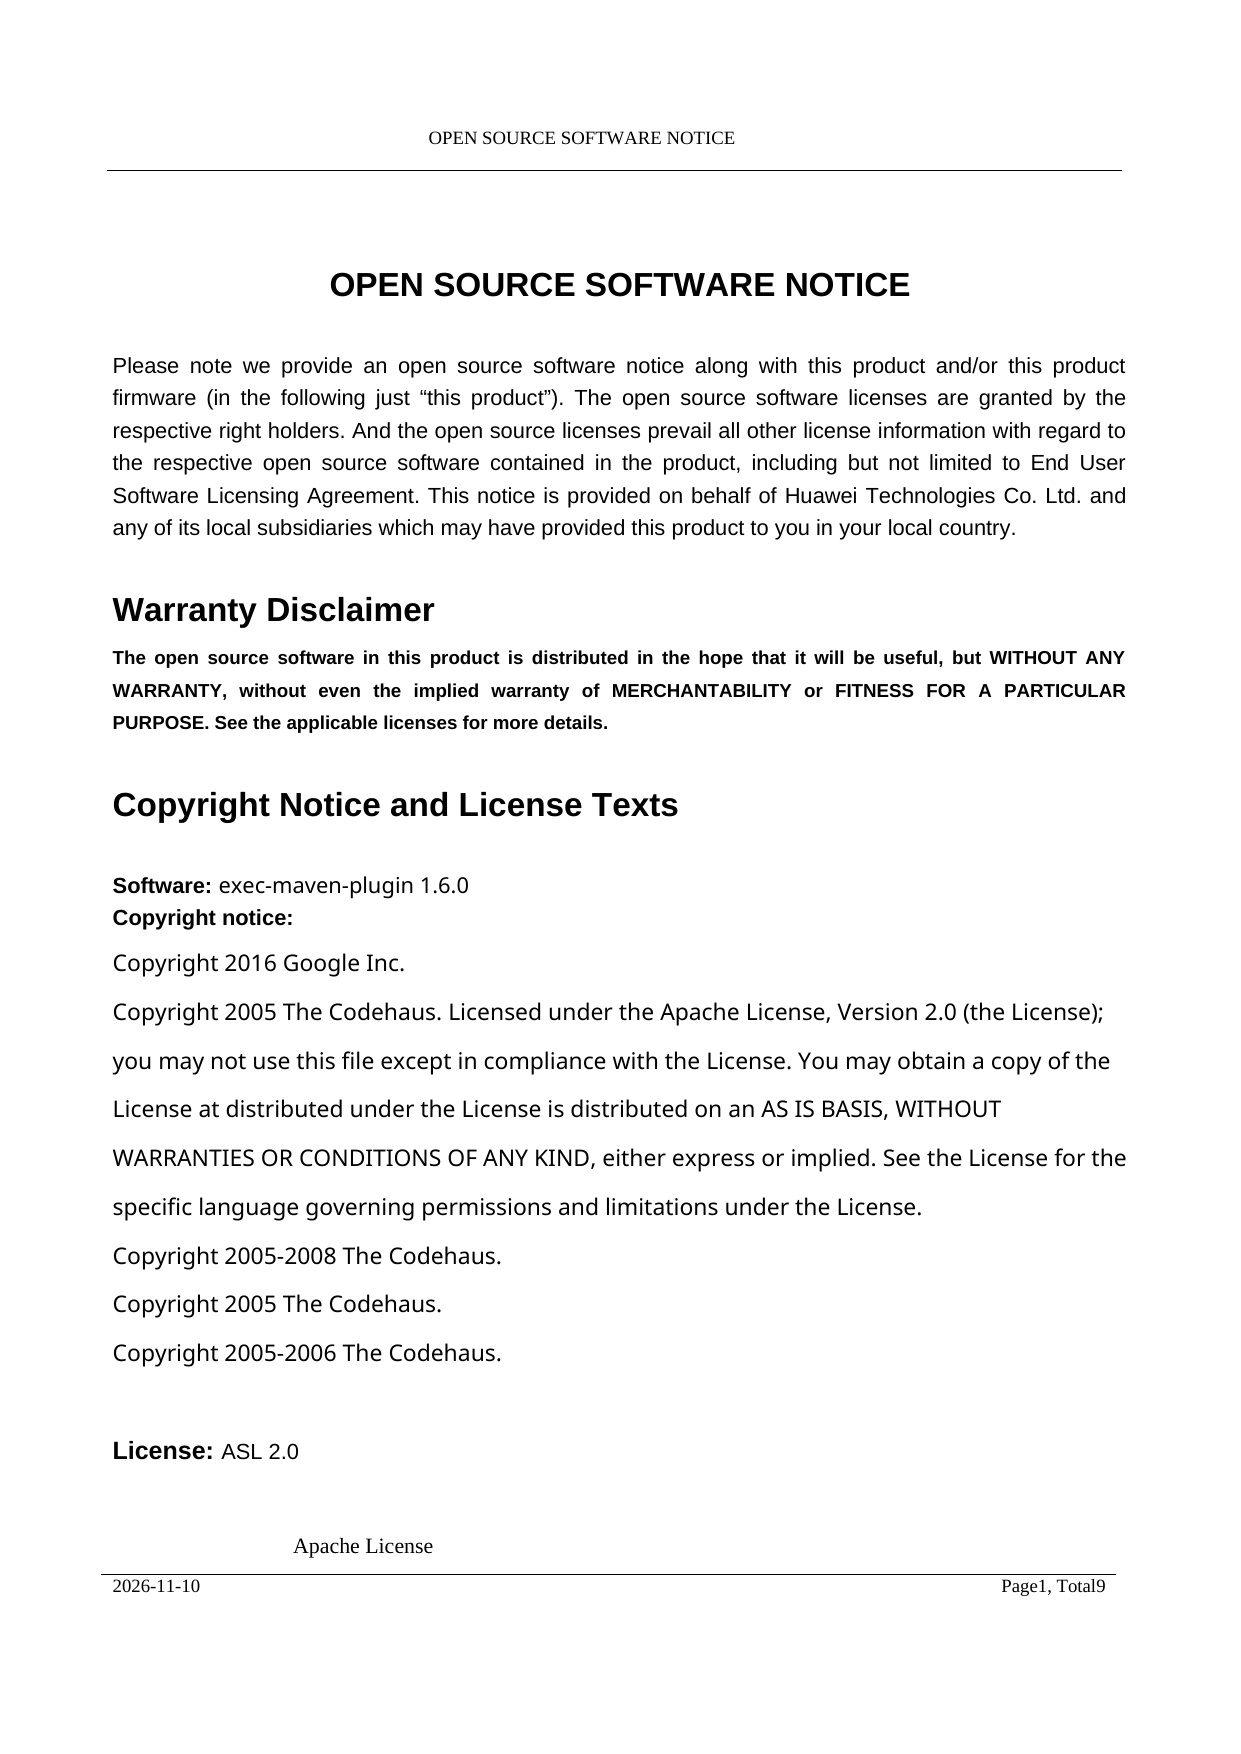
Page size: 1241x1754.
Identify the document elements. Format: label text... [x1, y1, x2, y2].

text Software: exec-maven-plugin 1.6.0 [112, 869, 1128, 901]
text Copyright notice: [112, 901, 1128, 934]
text Please note we provide an open source software notice along with this product and/or this product firmware (in the following just “this product”). The open source software licenses are granted by the respective right holders. And the open source licenses prevail all other license information with regard to the respective open source software contained in the product, including but not limited to End User Software Licensing Agreement. This notice is provided on behalf of Huawei Technologies Co. Ltd. and any of its local subsidiaries which may have provided this product to you in your local country. [112, 349, 1128, 544]
text License: ASL 2.0 [112, 1434, 1128, 1467]
text Warranty Disclaimer [112, 576, 1128, 641]
text The open source software in this product is distributed in the hope that it will be useful, but WITHOUT ANY WARRANTY, without even the implied warranty of MERCHANTABILITY or FITNESS FOR A PARTICULAR PURPOSE. See the applicable licenses for more details. [112, 641, 1128, 739]
text Copyright Notice and License Texts [112, 771, 1128, 836]
text Copyright 2016 Google Inc. Copyright 2005 The Codehaus. Licensed under the Apache License, Version 2.0 (the License); you may not use this file except in compliance with the License. You may obtain a copy of the License at distributed under the License is distributed on an AS IS BASIS, WITHOUT WARRANTIES OR CONDITIONS OF ANY KIND, either express or implied. See the License for the specific language governing permissions and limitations under the License. Copyright 2005-2008 The Codehaus. Copyright 2005 The Codehaus. Copyright 2005-2006 The Codehaus. [112, 947, 1128, 1418]
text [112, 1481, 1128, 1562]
text OPEN SOURCE SOFTWARE NOTICE [112, 251, 1128, 316]
